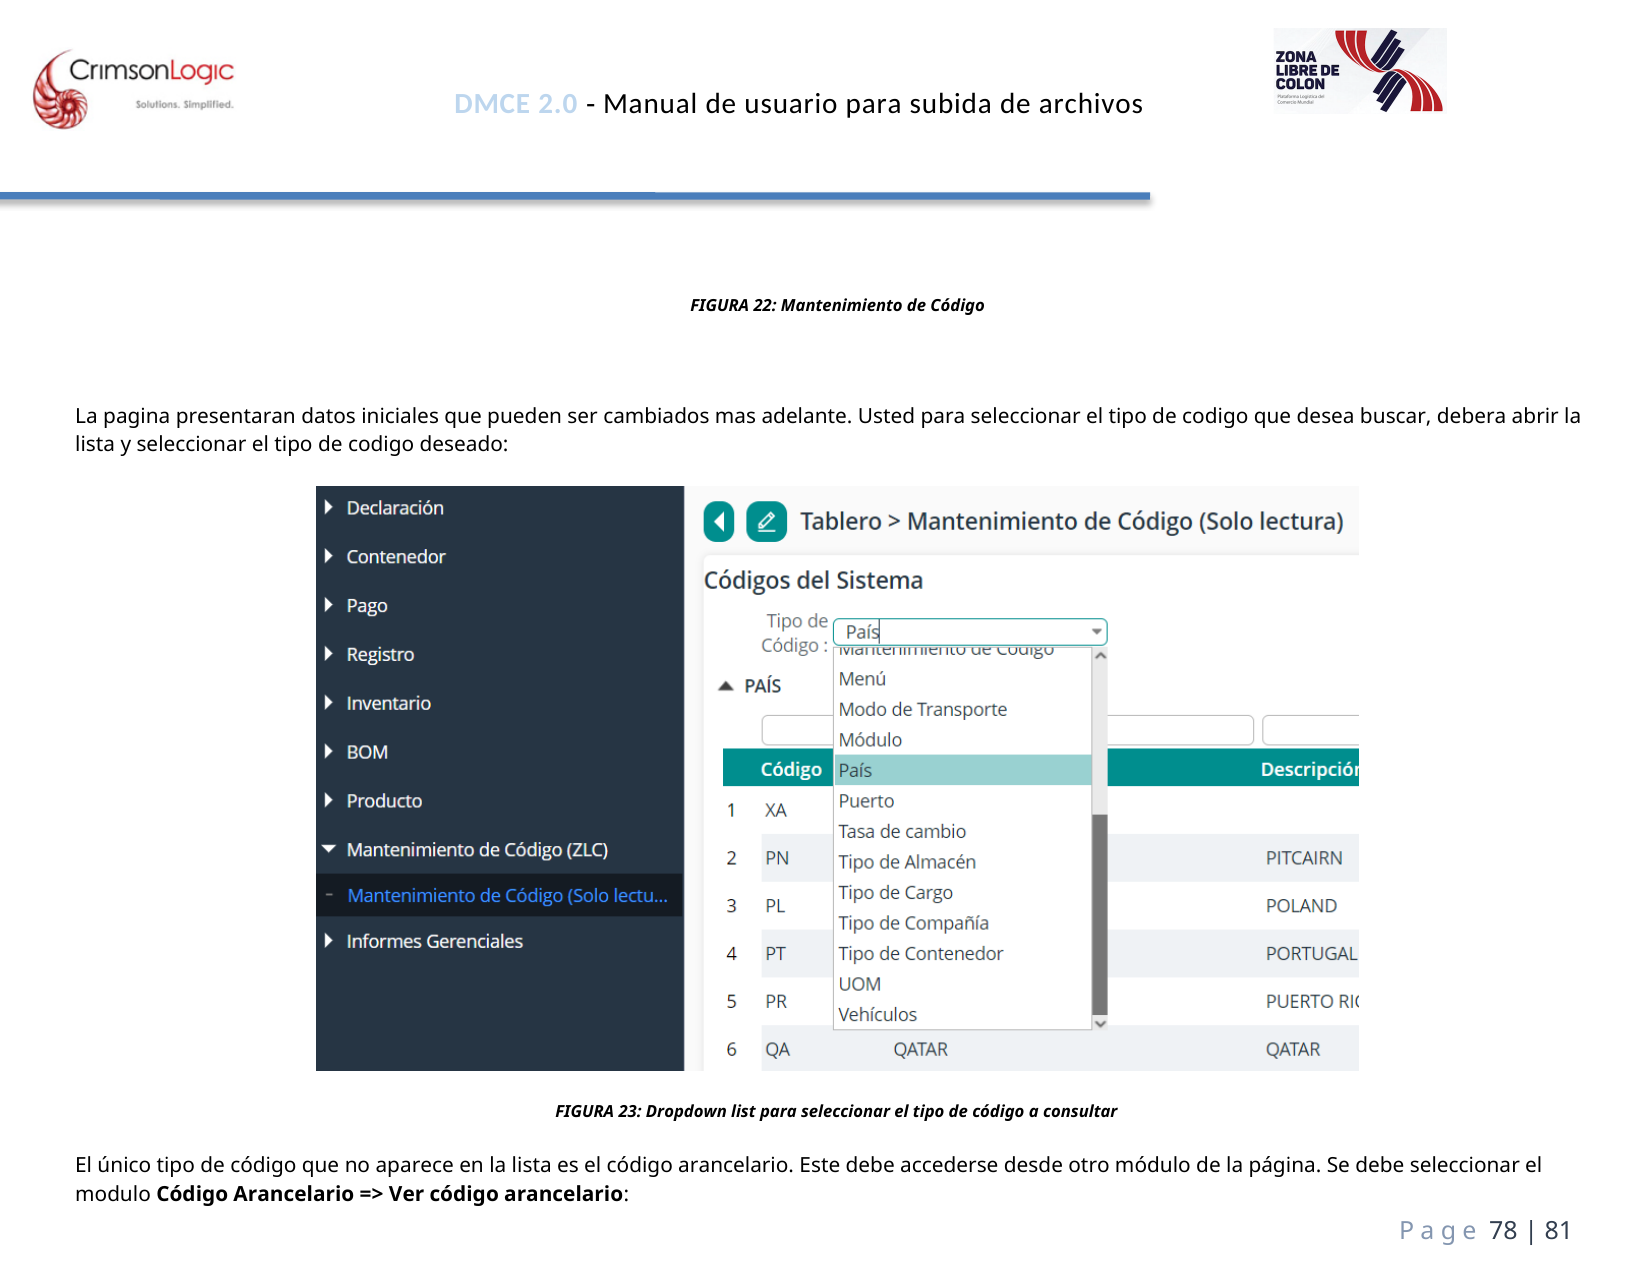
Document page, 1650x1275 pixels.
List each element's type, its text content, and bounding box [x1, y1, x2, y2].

text FIGURA 23: Dropdown list para seleccionar el tipo de código a consultar [75, 1099, 1600, 1122]
picture [1273, 28, 1447, 114]
text FIGURA 22: Mantenimiento de Código [75, 293, 1600, 316]
picture [30, 47, 237, 131]
picture [316, 486, 1359, 1071]
text El único tipo de código que no aparece en la lista es el código arancelario. Este debe accederse desde otro módulo de la página. Se debe seleccionar el modulo Código Arancelario => Ver código arancelario: [75, 1150, 1600, 1207]
text La pagina presentaran datos iniciales que pueden ser cambiados mas adelante. Usted para seleccionar el tipo de codigo que desea buscar, debera abrir la lista y seleccionar el tipo de codigo deseado: [75, 401, 1600, 458]
